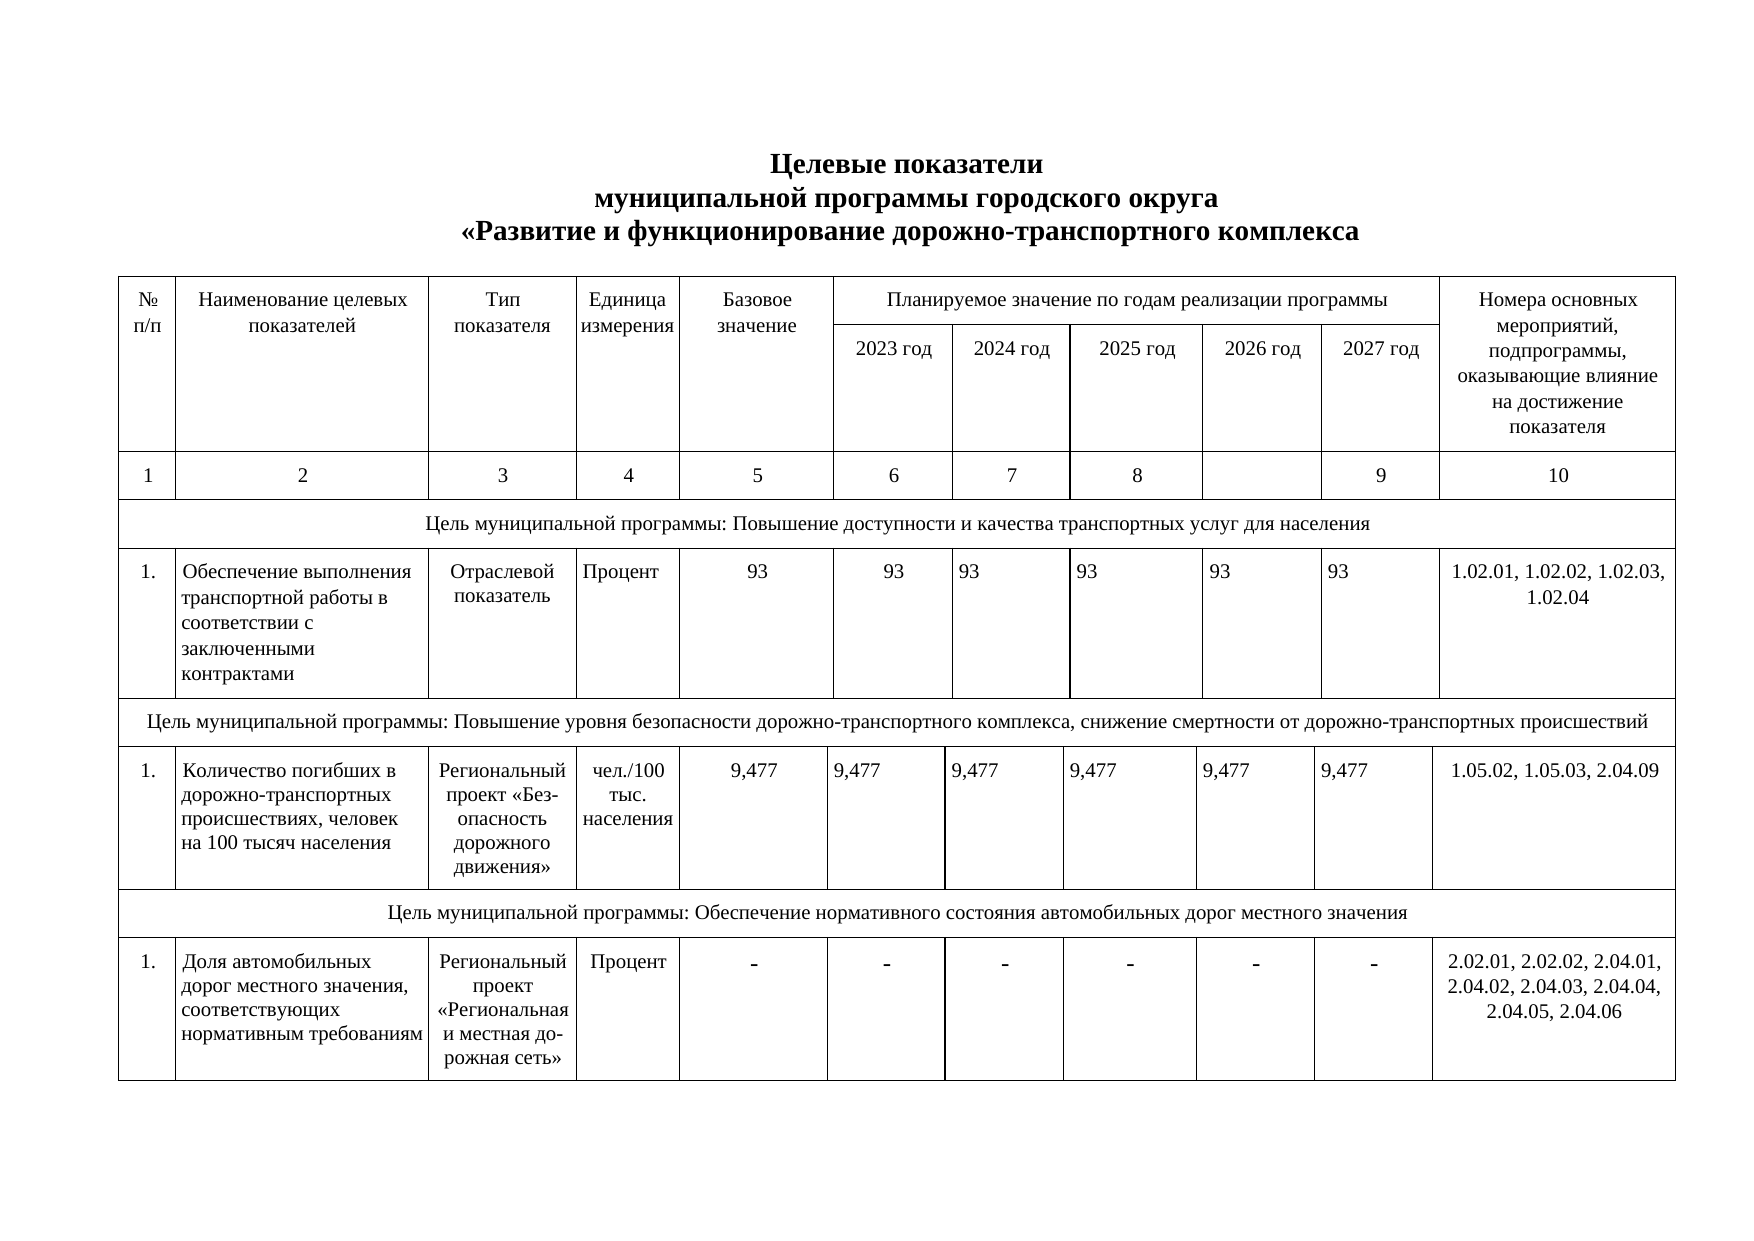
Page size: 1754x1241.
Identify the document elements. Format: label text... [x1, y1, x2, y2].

table_cell 9,477 [1197, 747, 1314, 888]
table_header Единица измерения [577, 277, 679, 451]
table_cell 93 [953, 549, 1069, 698]
table_cell Цель муниципальной программы: Повышение уровня безопасности дорожно-транспортного комплекса, снижение смертности от дорожно-транспортных происшествий [119, 699, 1675, 746]
table_header Номера основных мероприятий, подпрограммы, оказывающие влияние на достижение показателя [1440, 277, 1675, 451]
table_header Базовое значение [680, 277, 833, 451]
table_cell 1. [119, 549, 175, 698]
table_cell Отраслевой показатель [429, 549, 576, 698]
text муниципальной программы городского округа [118, 180, 1695, 213]
table_header № п/п [119, 277, 175, 451]
table_cell - [1064, 938, 1196, 1079]
table_cell 9,477 [1064, 747, 1196, 888]
table_cell 93 [680, 549, 833, 698]
table_cell 9,477 [1315, 747, 1432, 888]
table_cell Доля автомобильных дорог местного значения, соответствующих нормативным требованиям [176, 938, 428, 1079]
table_cell 2.02.01, 2.02.02, 2.04.01, 2.04.02, 2.04.03, 2.04.04, 2.04.05, 2.04.06 [1433, 938, 1675, 1079]
table_cell Процент [577, 938, 679, 1079]
table_cell 1. [119, 747, 175, 888]
table_cell 93 [1203, 549, 1321, 698]
table_cell 1.02.01, 1.02.02, 1.02.03, 1.02.04 [1440, 549, 1675, 698]
table_cell 2023 год [834, 325, 952, 451]
table_cell 9,477 [946, 747, 1063, 888]
table_cell 9 [1322, 452, 1439, 499]
table_cell 10 [1440, 452, 1675, 499]
table_cell 93 [834, 549, 952, 698]
table_cell 2027 год [1322, 325, 1439, 451]
table_cell 93 [1322, 549, 1439, 698]
table_cell 9,477 [680, 747, 827, 888]
table_cell - [1315, 938, 1432, 1079]
table_cell 2 [176, 452, 428, 499]
table_cell 3 [429, 452, 576, 499]
table_cell Цель муниципальной программы: Обеспечение нормативного состояния автомобильных дорог местного значения [119, 890, 1675, 937]
table_cell Обеспечение выполнения транспортной работы в соответствии с заключенными контрактами [176, 549, 428, 698]
table_cell 2026 год [1203, 325, 1321, 451]
table_cell 9,477 [828, 747, 944, 888]
table_cell 6 [834, 452, 952, 499]
table_header Наименование целевых показателей [176, 277, 428, 451]
table_cell 5 [680, 452, 833, 499]
table_cell 4 [577, 452, 679, 499]
table_cell Региональный проект «Без-опасность дорожного движения» [429, 747, 576, 888]
table_cell 1.05.02, 1.05.03, 2.04.09 [1433, 747, 1675, 888]
table_cell 7 [953, 452, 1069, 499]
table_cell Региональный проект «Региональная и местная до-рожная сеть» [429, 938, 576, 1079]
table_cell 2024 год [953, 325, 1069, 451]
table_cell Количество погибших в дорожно-транспортных происшествиях, человек на 100 тысяч населения [176, 747, 428, 888]
table_cell 1. [119, 938, 175, 1079]
table_cell 8 [1071, 452, 1202, 499]
table_cell Цель муниципальной программы: Повышение доступности и качества транспортных услуг для населения [119, 500, 1675, 548]
table_header Тип показателя [429, 277, 576, 451]
text Целевые показатели [118, 146, 1695, 180]
table_cell 2025 год [1071, 325, 1202, 451]
table_cell - [1197, 938, 1314, 1079]
table_cell - [946, 938, 1063, 1079]
table_cell 93 [1071, 549, 1202, 698]
table_cell - [828, 938, 944, 1079]
table_cell Процент [577, 549, 679, 698]
table_cell [1203, 452, 1321, 499]
text «Развитие и функционирование дорожно-транспортного комплекса [118, 213, 1695, 247]
table_header Планируемое значение по годам реализации программы [834, 277, 1439, 324]
table_cell - [680, 938, 827, 1079]
table_cell чел./100 тыс. населения [577, 747, 679, 888]
table_cell 1 [119, 452, 175, 499]
